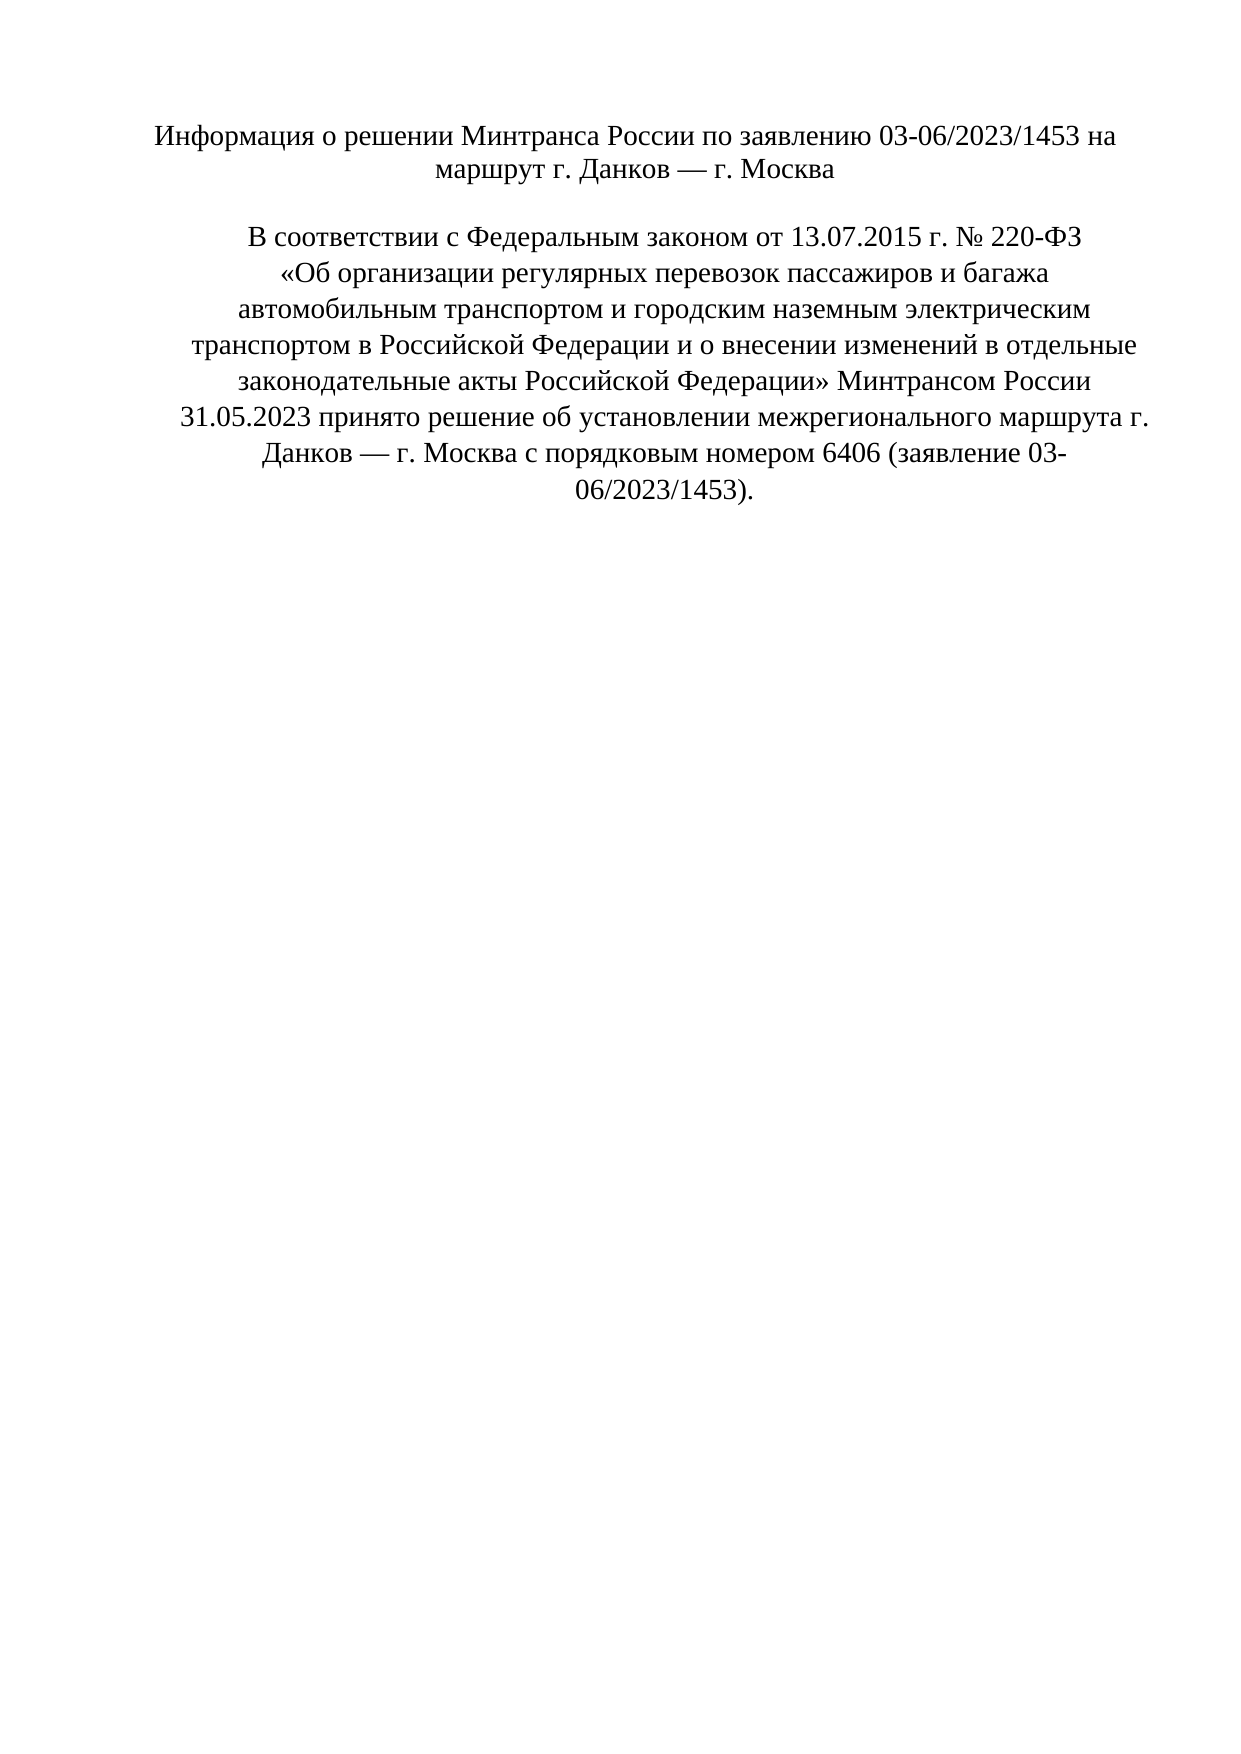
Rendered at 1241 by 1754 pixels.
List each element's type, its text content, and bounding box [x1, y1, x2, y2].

text В соответствии с Федеральным законом от 13.07.2015 г. № 220-ФЗ «Об организации регулярных перевозок пассажиров и багажа автомобильным транспортом и городским наземным электрическим транспортом в Российской Федерации и о внесении изменений в отдельные законодательные акты Российской Федерации» Минтрансом России 31.05.2023 принято решение об установлении межрегионального маршрута г. Данков — г. Москва с порядковым номером 6406 (заявление 03-06/2023/1453). [177, 219, 1152, 505]
text Информация о решении Минтранса России по заявлению 03-06/2023/1453 на маршрут г. Данков — г. Москва [118, 118, 1152, 185]
